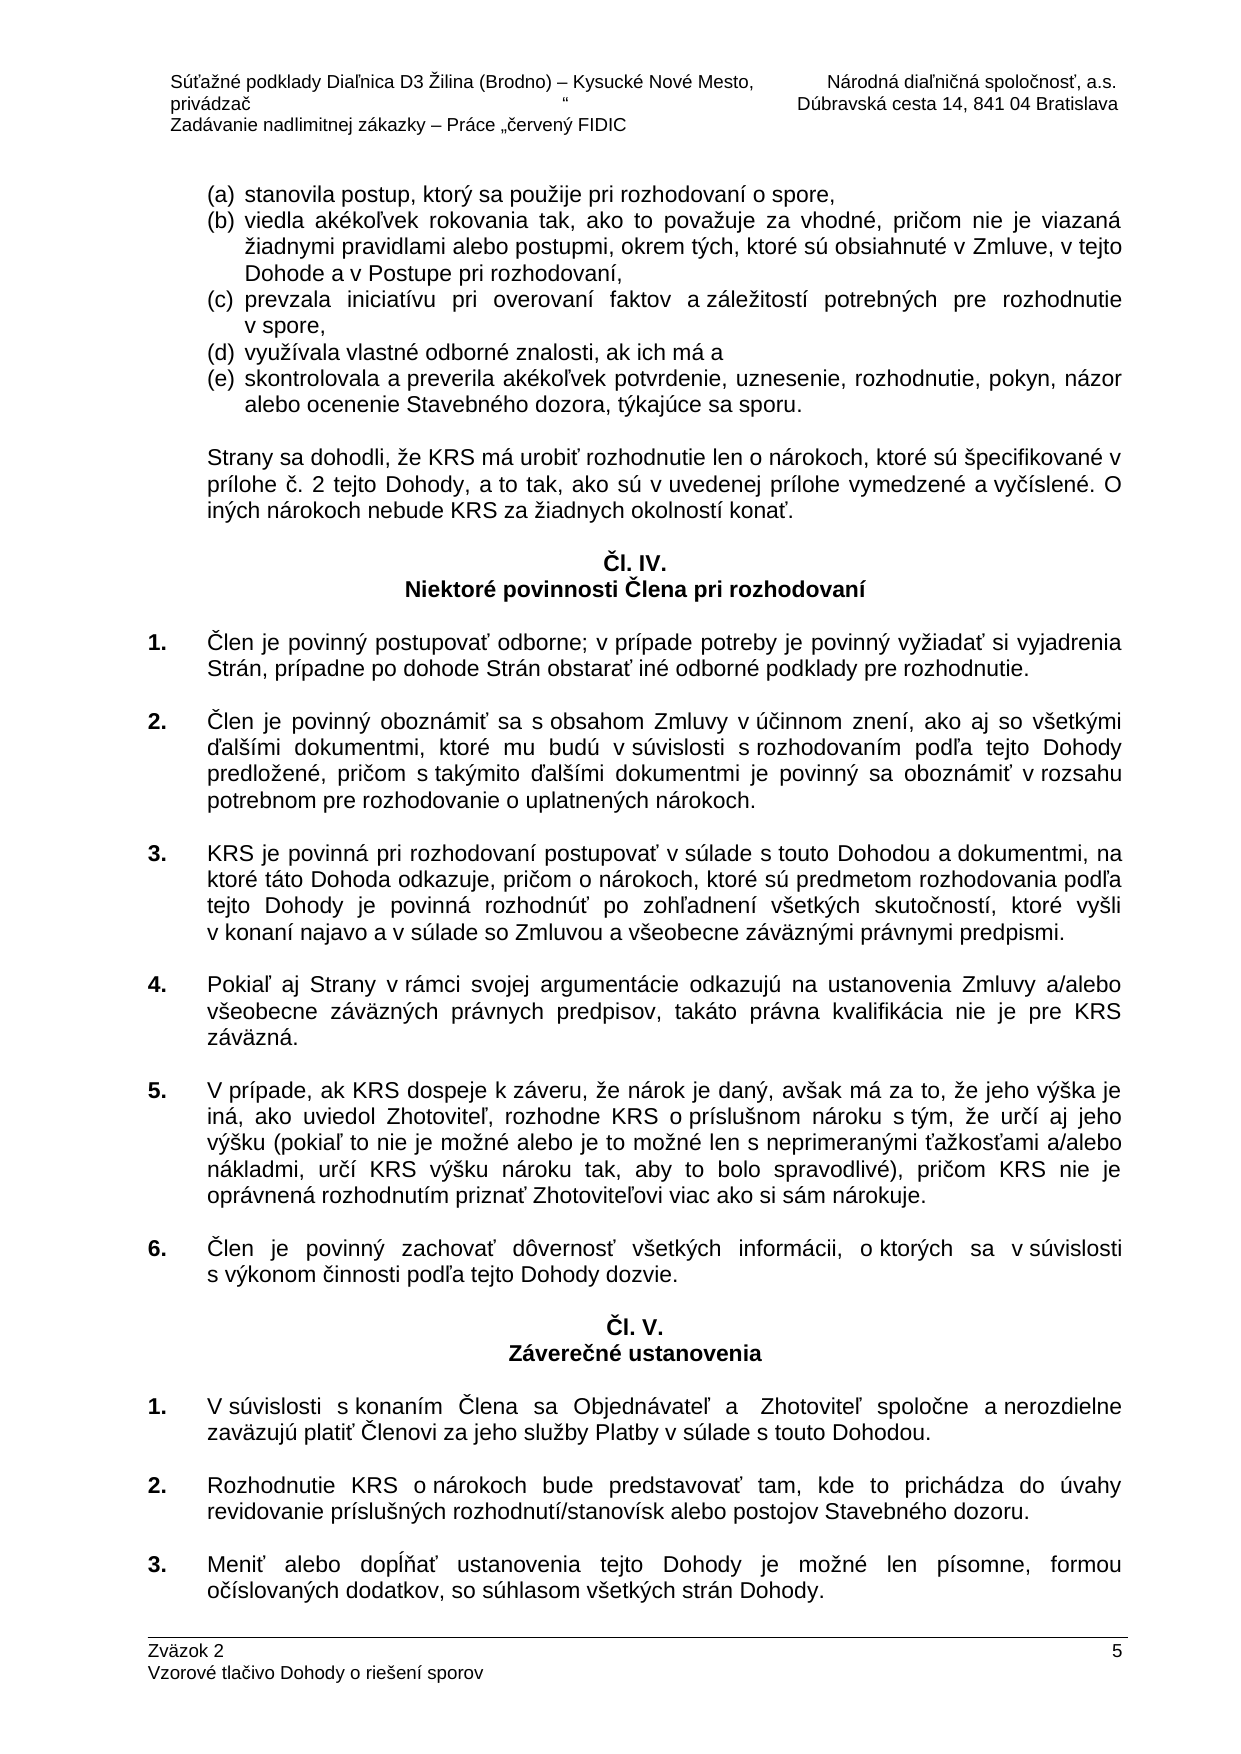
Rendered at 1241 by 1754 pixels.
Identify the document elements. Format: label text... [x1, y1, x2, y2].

list Rozhodnutie KRS o nárokoch bude predstavovať tam, kde to prichádza do úvahy revidovanie príslušných rozhodnutí/stanovísk alebo postojov Stavebného dozoru. [148, 1472, 1122, 1525]
list stanovila postup, ktorý sa použije pri rozhodovaní o spore, [207, 181, 1122, 207]
list Pokiaľ aj Strany v rámci svojej argumentácie odkazujú na ustanovenia Zmluvy a/alebo všeobecne záväzných právnych predpisov, takáto právna kvalifikácia nie je pre KRS záväzná. [148, 971, 1122, 1050]
list viedla akékoľvek rokovania tak, ako to považuje za vhodné, pričom nie je viazaná žiadnymi pravidlami alebo postupmi, okrem tých, ktoré sú obsiahnuté v Zmluve, v tejto Dohode a v Postupe pri rozhodovaní, [207, 207, 1122, 286]
list KRS je povinná pri rozhodovaní postupovať v súlade s touto Dohodou a dokumentmi, na ktoré táto Dohoda odkazuje, pričom o nárokoch, ktoré sú predmetom rozhodovania podľa tejto Dohody je povinná rozhodnúť po zohľadnení všetkých skutočností, ktoré vyšli v konaní najavo a v súlade so Zmluvou a všeobecne záväznými právnymi predpismi. [148, 839, 1122, 945]
text Čl. V. [148, 1314, 1122, 1340]
list využívala vlastné odborné znalosti, ak ich má a [207, 339, 1122, 365]
list Člen je povinný postupovať odborne; v prípade potreby je povinný vyžiadať si vyjadrenia Strán, prípadne po dohode Strán obstarať iné odborné podklady pre rozhodnutie. [148, 629, 1122, 681]
list V súvislosti s konaním Člena sa Objednávateľ a Zhotoviteľ spoločne a nerozdielne zaväzujú platiť Členovi za jeho služby Platby v súlade s touto Dohodou. [148, 1393, 1122, 1446]
list Meniť alebo dopĺňať ustanovenia tejto Dohody je možné len písomne, formou očíslovaných dodatkov, so súhlasom všetkých strán Dohody. [148, 1551, 1122, 1604]
list Člen je povinný oboznámiť sa s obsahom Zmluvy v účinnom znení, ako aj so všetkými ďalšími dokumentmi, ktoré mu budú v súvislosti s rozhodovaním podľa tejto Dohody predložené, pričom s takýmito ďalšími dokumentmi je povinný sa oboznámiť v rozsahu potrebnom pre rozhodovanie o uplatnených nárokoch. [148, 708, 1122, 813]
text Čl. IV. [148, 549, 1122, 576]
list prevzala iniciatívu pri overovaní faktov a záležitostí potrebných pre rozhodnutie v spore, [207, 286, 1122, 339]
list V prípade, ak KRS dospeje k záveru, že nárok je daný, avšak má za to, že jeho výška je iná, ako uviedol Zhotoviteľ, rozhodne KRS o príslušnom nároku s tým, že určí aj jeho výšku (pokiaľ to nie je možné alebo je to možné len s neprimeranými ťažkosťami a/alebo nákladmi, určí KRS výšku nároku tak, aby to bolo spravodlivé), pričom KRS nie je oprávnená rozhodnutím priznať Zhotoviteľovi viac ako si sám nárokuje. [148, 1077, 1122, 1208]
text Záverečné ustanovenia [148, 1340, 1122, 1367]
text Niektoré povinnosti Člena pri rozhodovaní [148, 576, 1122, 602]
list skontrolovala a preverila akékoľvek potvrdenie, uznesenie, rozhodnutie, pokyn, názor alebo ocenenie Stavebného dozora, týkajúce sa sporu. [207, 365, 1122, 418]
text Strany sa dohodli, že KRS má urobiť rozhodnutie len o nárokoch, ktoré sú špecifikované v prílohe č. 2 tejto Dohody, a to tak, ako sú v uvedenej prílohe vymedzené a vyčíslené. O iných nárokoch nebude KRS za žiadnych okolností konať. [148, 444, 1122, 523]
list Člen je povinný zachovať dôvernosť všetkých informácii, o ktorých sa v súvislosti s výkonom činnosti podľa tejto Dohody dozvie. [148, 1235, 1122, 1287]
